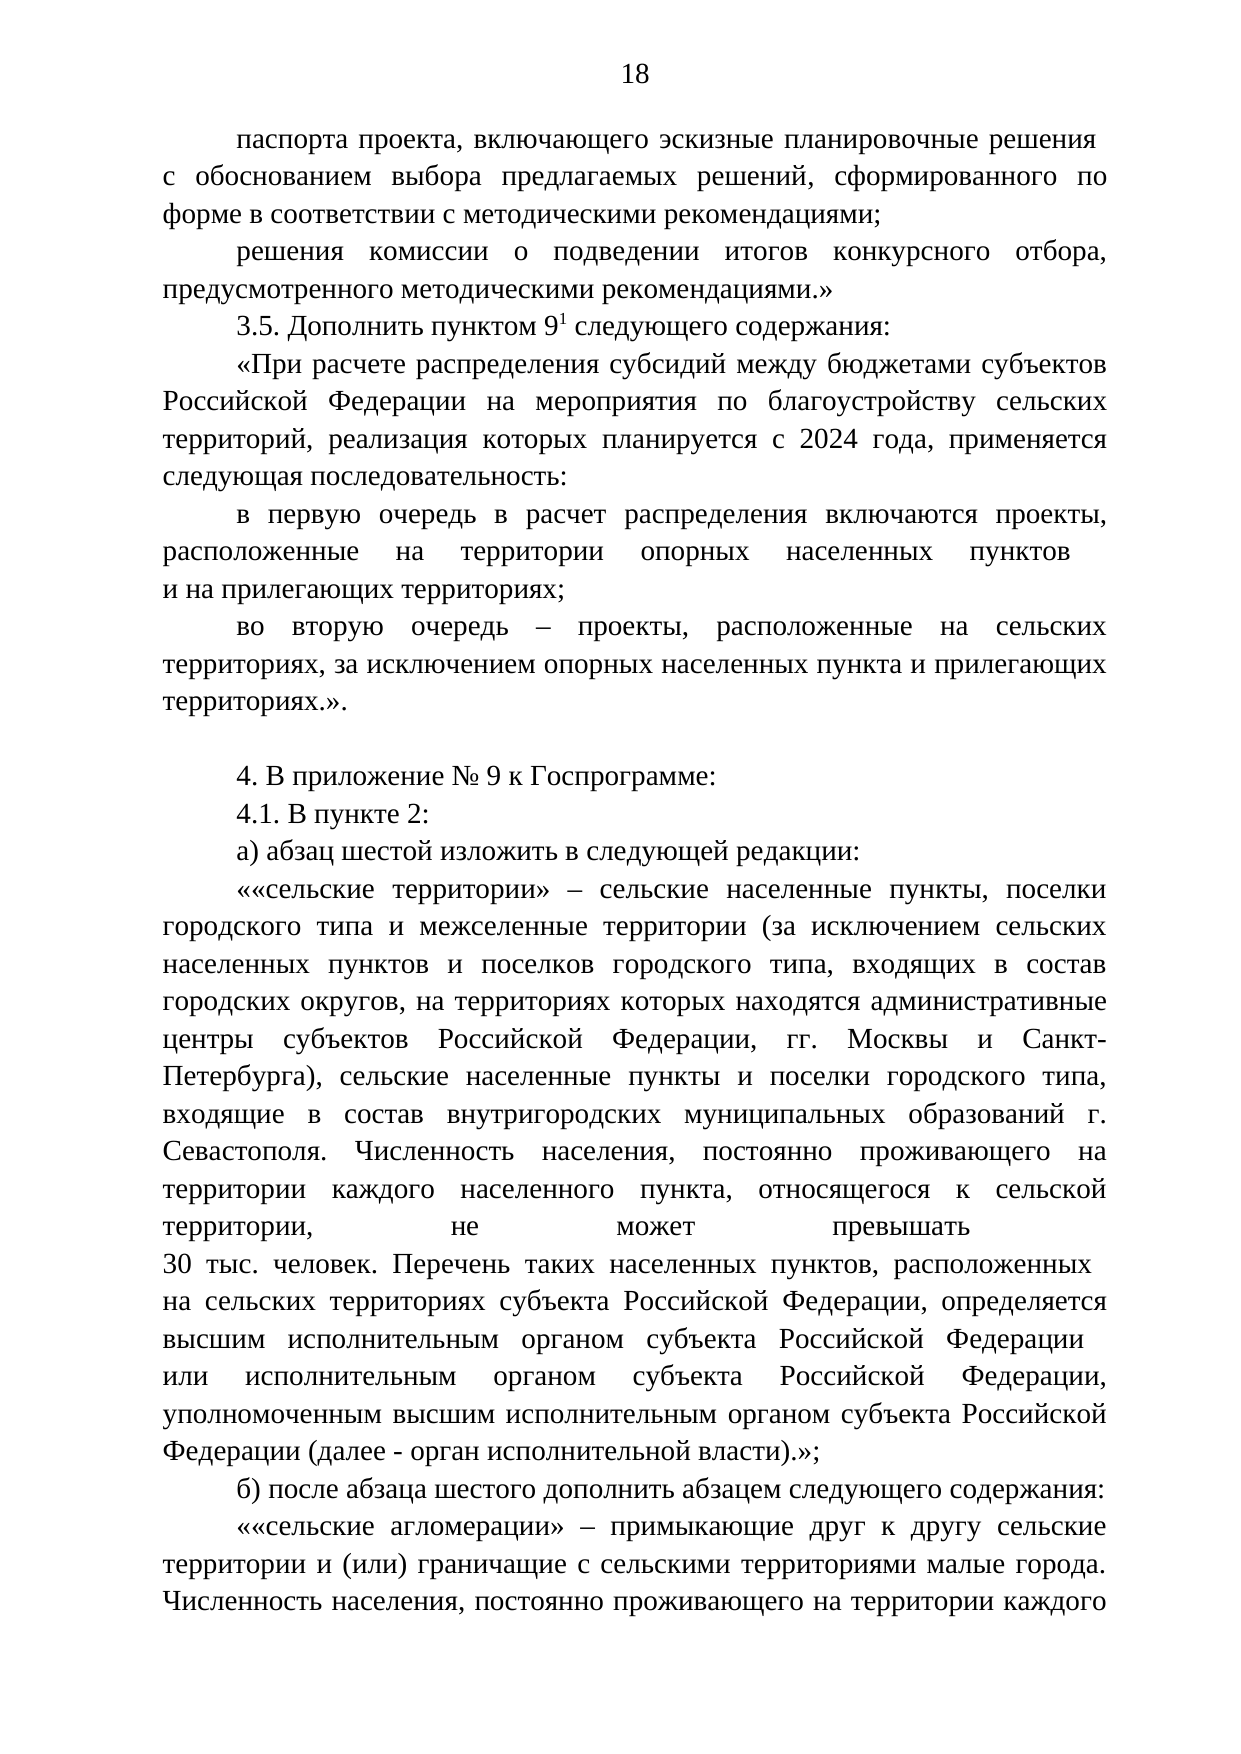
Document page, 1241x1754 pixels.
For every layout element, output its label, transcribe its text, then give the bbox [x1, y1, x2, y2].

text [162, 1506, 1107, 1618]
text а) абзац шестой изложить в следующей редакции: [162, 831, 1107, 868]
text ««сельские территории» – сельские населенные пункты, поселки городского типа и межселенные территории (за исключением сельских населенных пунктов и поселков городского типа, входящих в состав городских округов, на территориях которых находятся административные центры субъектов Российской Федерации, гг. Москвы и Санкт-Петербурга), сельские населенные пункты и поселки городского типа, входящие в состав внутригородских муниципальных образований г. Севастополя. Численность населения, постоянно проживающего на территории каждого населенного пункта, относящегося к сельской территории, не может превышать 30 тыс. человек. Перечень таких населенных пунктов, расположенных на сельских территориях субъекта Российской Федерации, определяется высшим исполнительным органом субъекта Российской Федерации или исполнительным органом субъекта Российской Федерации, уполномоченным высшим исполнительным органом субъекта Российской Федерации (далее - орган исполнительной власти).»; [162, 868, 1107, 1468]
text б) после абзаца шестого дополнить абзацем следующего содержания: [162, 1468, 1107, 1506]
text решения комиссии о подведении итогов конкурсного отбора, предусмотренного методическими рекомендациями.» [162, 231, 1107, 306]
text в первую очередь в расчет распределения включаются проекты, расположенные на территории опорных населенных пунктов и на прилегающих территориях; [162, 493, 1107, 606]
text 4.1. В пункте 2: [162, 793, 1107, 831]
text во вторую очередь – проекты, расположенные на сельских территориях, за исключением опорных населенных пункта и прилегающих территориях.». [162, 606, 1107, 718]
text паспорта проекта, включающего эскизные планировочные решения с обоснованием выбора предлагаемых решений, сформированного по форме в соответствии с методическими рекомендациями; [162, 118, 1107, 231]
text «При расчете распределения субсидий между бюджетами субъектов Российской Федерации на мероприятия по благоустройству сельских территорий, реализация которых планируется с 2024 года, применяется следующая последовательность: [162, 343, 1107, 493]
text 3.5. Дополнить пунктом 91 следующего содержания: [162, 306, 1107, 343]
text 4. В приложение № 9 к Госпрограмме: [162, 756, 1107, 793]
